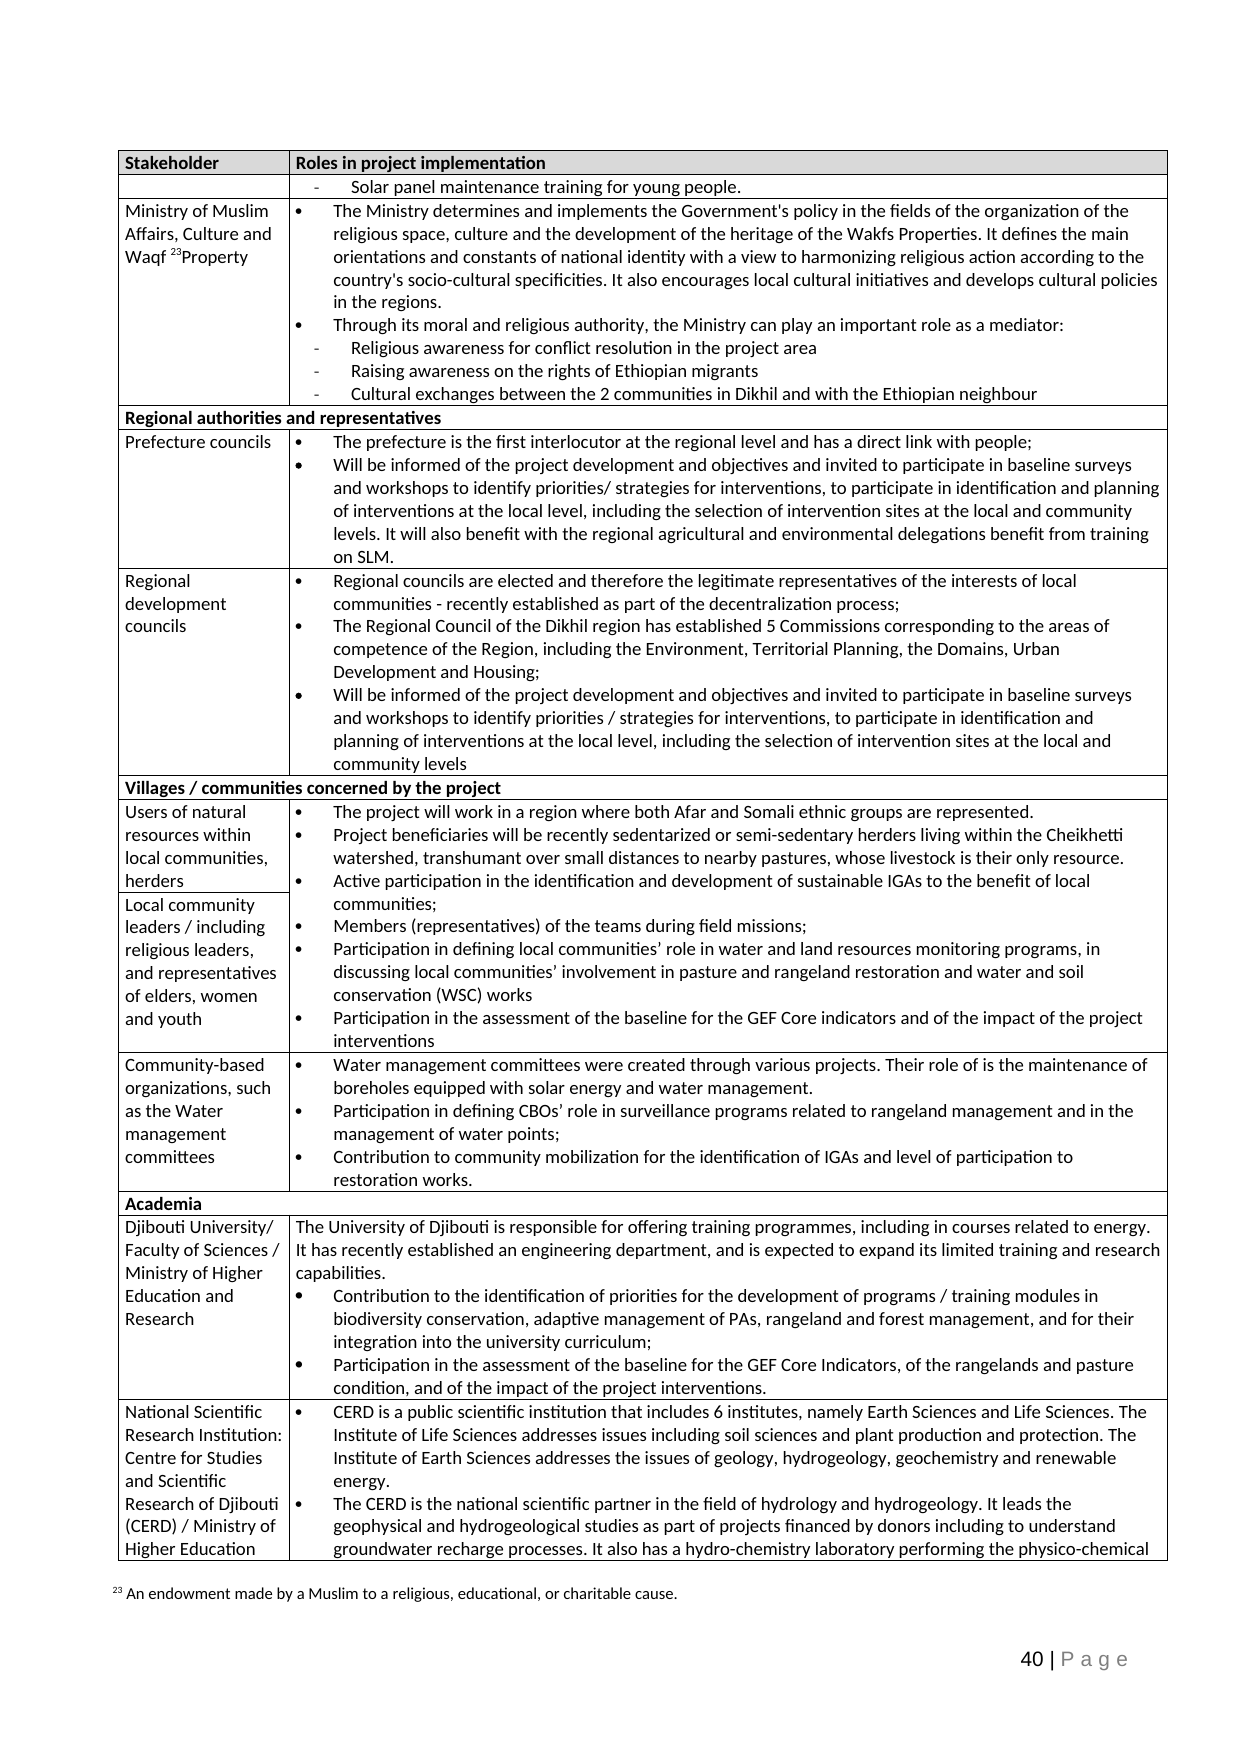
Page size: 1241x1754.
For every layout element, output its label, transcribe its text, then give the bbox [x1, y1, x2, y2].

table_cell Community-based organizations, such as the Water management committees [119, 1053, 289, 1191]
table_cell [119, 175, 289, 198]
table_cell Water management committees were created through various projects. Their role of is the maintenance of boreholes equipped with solar energy and water management. Participation in defining CBOs’ role in surveillance programs related to rangeland management and in the management of water points; Contribution to community mobilization for the identification of IGAs and level of participation to restoration works. [290, 1053, 1167, 1191]
table_cell Regional councils are elected and therefore the legitimate representatives of the interests of local communities - recently established as part of the decentralization process; The Regional Council of the Dikhil region has established 5 Commissions corresponding to the areas of competence of the Region, including the Environment, Territorial Planning, the Domains, Urban Development and Housing; Will be informed of the project development and objectives and invited to participate in baseline surveys and workshops to identify priorities / strategies for interventions, to participate in identification and planning of interventions at the local level, including the selection of intervention sites at the local and community levels [290, 569, 1167, 775]
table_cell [119, 1400, 289, 1560]
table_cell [290, 175, 1167, 198]
table_cell Regional authorities and representatives [119, 406, 1167, 429]
table_header Stakeholder [119, 151, 289, 174]
table_cell The project will work in a region where both Afar and Somali ethnic groups are represented. Project beneficiaries will be recently sedentarized or semi-sedentary herders living within the Cheikhetti watershed, transhumant over small distances to nearby pastures, whose livestock is their only resource. Active participation in the identification and development of sustainable IGAs to the benefit of local communities; Members (representatives) of the teams during field missions; Participation in defining local communities’ role in water and land resources monitoring programs, in discussing local communities’ involvement in pasture and rangeland restoration and water and soil conservation (WSC) works Participation in the assessment of the baseline for the GEF Core indicators and of the impact of the project interventions [290, 800, 1167, 1052]
table_cell Villages / communities concerned by the project [119, 776, 1167, 799]
table_cell Academia [119, 1192, 1167, 1214]
table_cell The prefecture is the first interlocutor at the regional level and has a direct link with people; Will be informed of the project development and objectives and invited to participate in baseline surveys and workshops to identify priorities/ strategies for interventions, to participate in identification and planning of interventions at the local level, including the selection of intervention sites at the local and community levels. It will also benefit with the regional agricultural and environmental delegations benefit from training on SLM. [290, 430, 1167, 568]
table_cell Ministry of Muslim Affairs, Culture and Waqf Property [119, 199, 289, 405]
table_cell The Ministry determines and implements the Government's policy in the fields of the organization of the religious space, culture and the development of the heritage of the Wakfs Properties. It defines the main orientations and constants of national identity with a view to harmonizing religious action according to the country's socio-cultural specificities. It also encourages local cultural initiatives and develops cultural policies in the regions. Through its moral and religious authority, the Ministry can play an important role as a mediator: Religious awareness for conflict resolution in the project area Raising awareness on the rights of Ethiopian migrants Cultural exchanges between the 2 communities in Dikhil and with the Ethiopian neighbour [290, 199, 1167, 405]
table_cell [290, 1400, 1167, 1560]
table_cell Regional development councils [119, 569, 289, 775]
table_cell Djibouti University/ Faculty of Sciences / Ministry of Higher Education and Research [119, 1216, 289, 1399]
table_cell The University of Djibouti is responsible for offering training programmes, including in courses related to energy. It has recently established an engineering department, and is expected to expand its limited training and research capabilities. Contribution to the identification of priorities for the development of programs / training modules in biodiversity conservation, adaptive management of PAs, rangeland and forest management, and for their integration into the university curriculum; Participation in the assessment of the baseline for the GEF Core Indicators, of the rangelands and pasture condition, and of the impact of the project interventions. [290, 1216, 1167, 1399]
table_cell Local community leaders / including religious leaders, and representatives of elders, women and youth [119, 893, 289, 1052]
table_header Roles in project implementation [290, 151, 1167, 174]
table_cell Users of natural resources within local communities, herders [119, 800, 289, 892]
table_cell Prefecture councils [119, 430, 289, 568]
